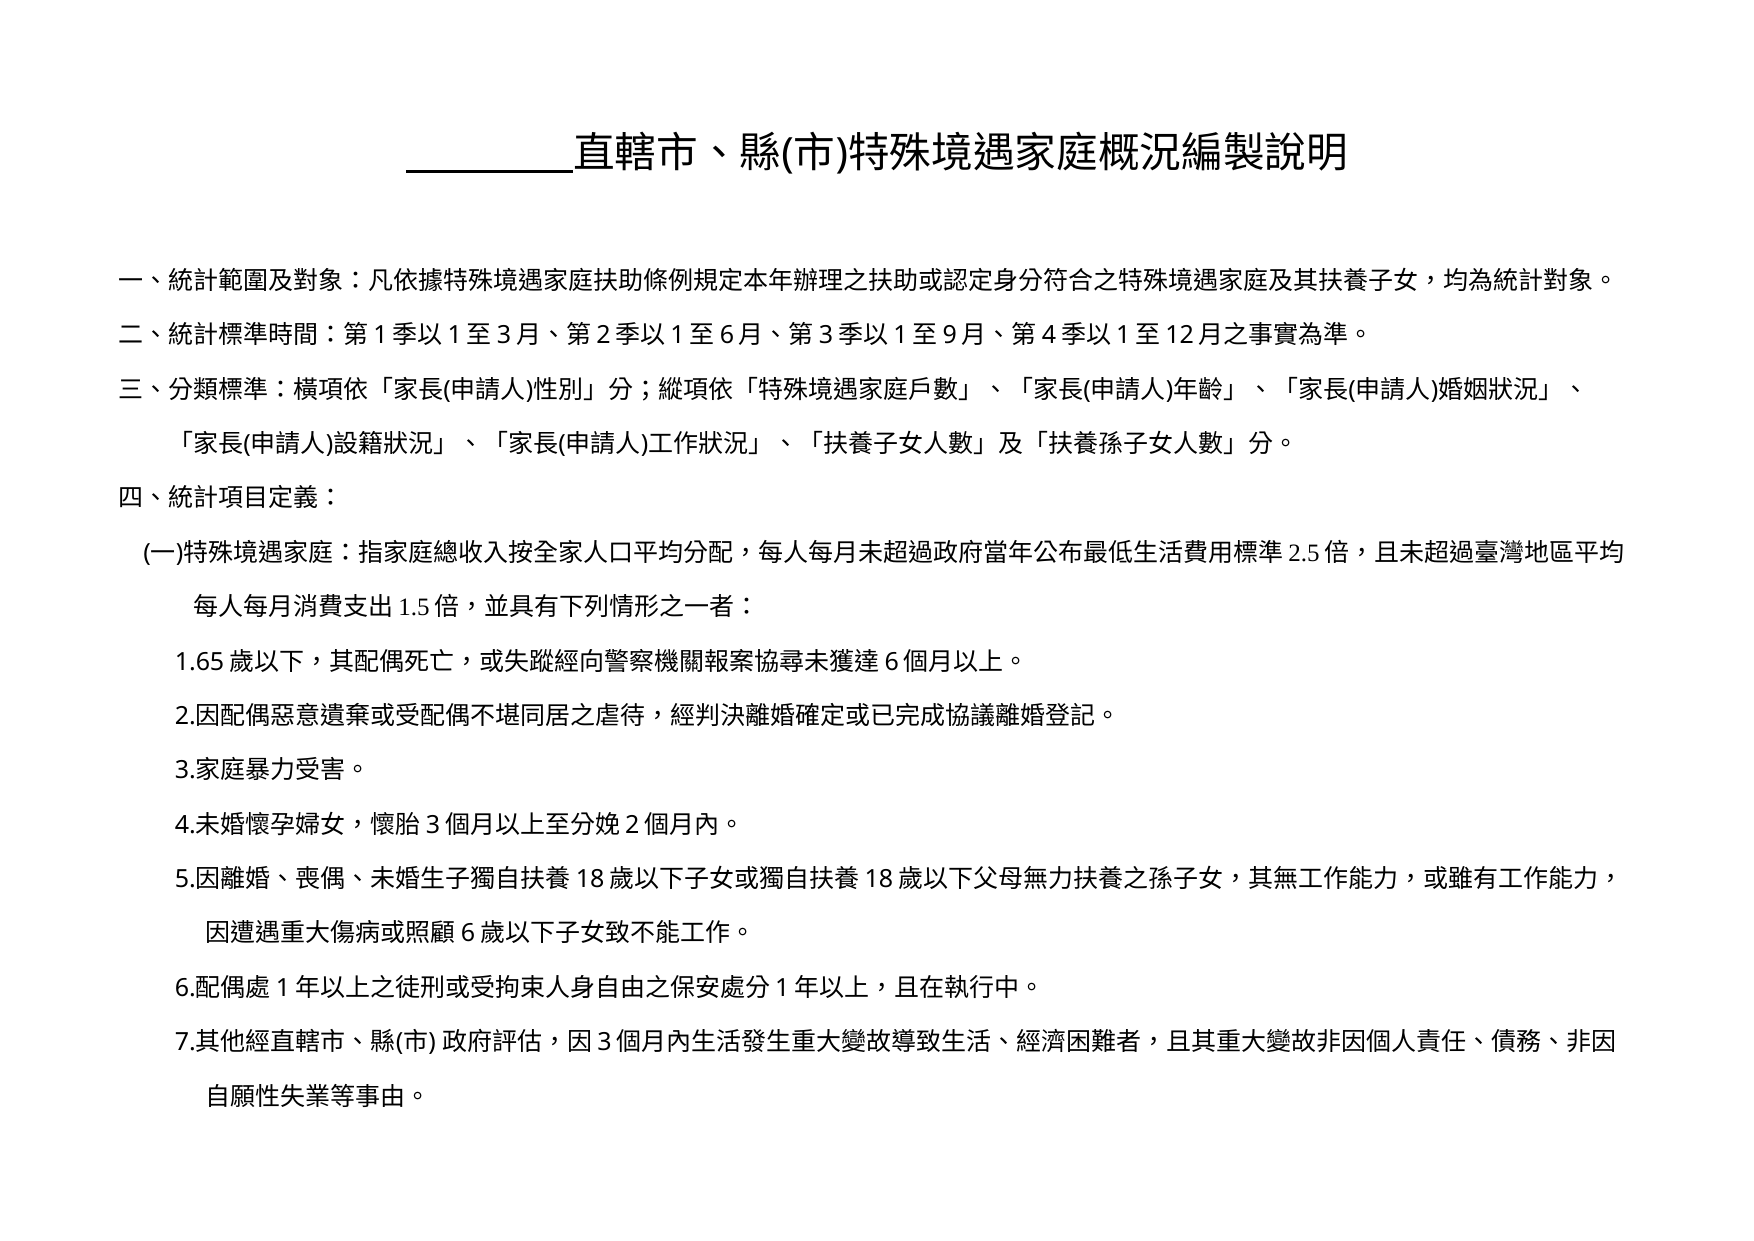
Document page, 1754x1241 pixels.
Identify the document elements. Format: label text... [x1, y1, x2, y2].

text 1.65歲以下，其配偶死亡，或失蹤經向警察機關報案協尋未獲達6個月以上。 [168, 641, 1636, 677]
text 三、分類標準：橫項依「家長(申請人)性別」分；縱項依「特殊境遇家庭戶數」、「家長(申請人)年齡」、「家長(申請人)婚姻狀況」、「家長(申請人)設籍狀況」、「家長(申請人)工作狀況」、「扶養子女人數」及「扶養孫子女人數」分。 [118, 369, 1636, 460]
text 6.配偶處1年以上之徒刑或受拘束人身自由之保安處分1年以上，且在執行中。 [168, 967, 1636, 1003]
text 一、統計範圍及對象：凡依據特殊境遇家庭扶助條例規定本年辦理之扶助或認定身分符合之特殊境遇家庭及其扶養子女，均為統計對象。 [118, 260, 1636, 297]
text 3.家庭暴力受害。 [168, 750, 1636, 786]
text 5.因離婚、喪偶、未婚生子獨自扶養18歲以下子女或獨自扶養18歲以下父母無力扶養之孫子女，其無工作能力，或雖有工作能力，因遭遇重大傷病或照顧6歲以下子女致不能工作。 [168, 858, 1636, 949]
text 7.其他經直轄市、縣(市) 政府評估，因3個月內生活發生重大變故導致生活、經濟困難者，且其重大變故非因個人責任、債務、非因自願性失業等事由。 [168, 1022, 1636, 1112]
text (一)特殊境遇家庭：指家庭總收入按全家人口平均分配，每人每月未超過政府當年公布最低生活費用標準2.5倍，且未超過臺灣地區平均每人每月消費支出1.5倍，並具有下列情形之一者： [143, 532, 1636, 623]
text 4.未婚懷孕婦女，懷胎3個月以上至分娩2個月內。 [168, 804, 1636, 840]
text 直轄市、縣(市)特殊境遇家庭概況編製說明 [118, 119, 1636, 179]
text 四、統計項目定義： [118, 478, 1636, 514]
text 2.因配偶惡意遺棄或受配偶不堪同居之虐待，經判決離婚確定或已完成協議離婚登記。 [168, 695, 1636, 732]
text 二、統計標準時間：第1季以1至3月、第2季以1至6月、第3季以1至9月、第4季以1至12月之事實為準。 [118, 315, 1636, 351]
